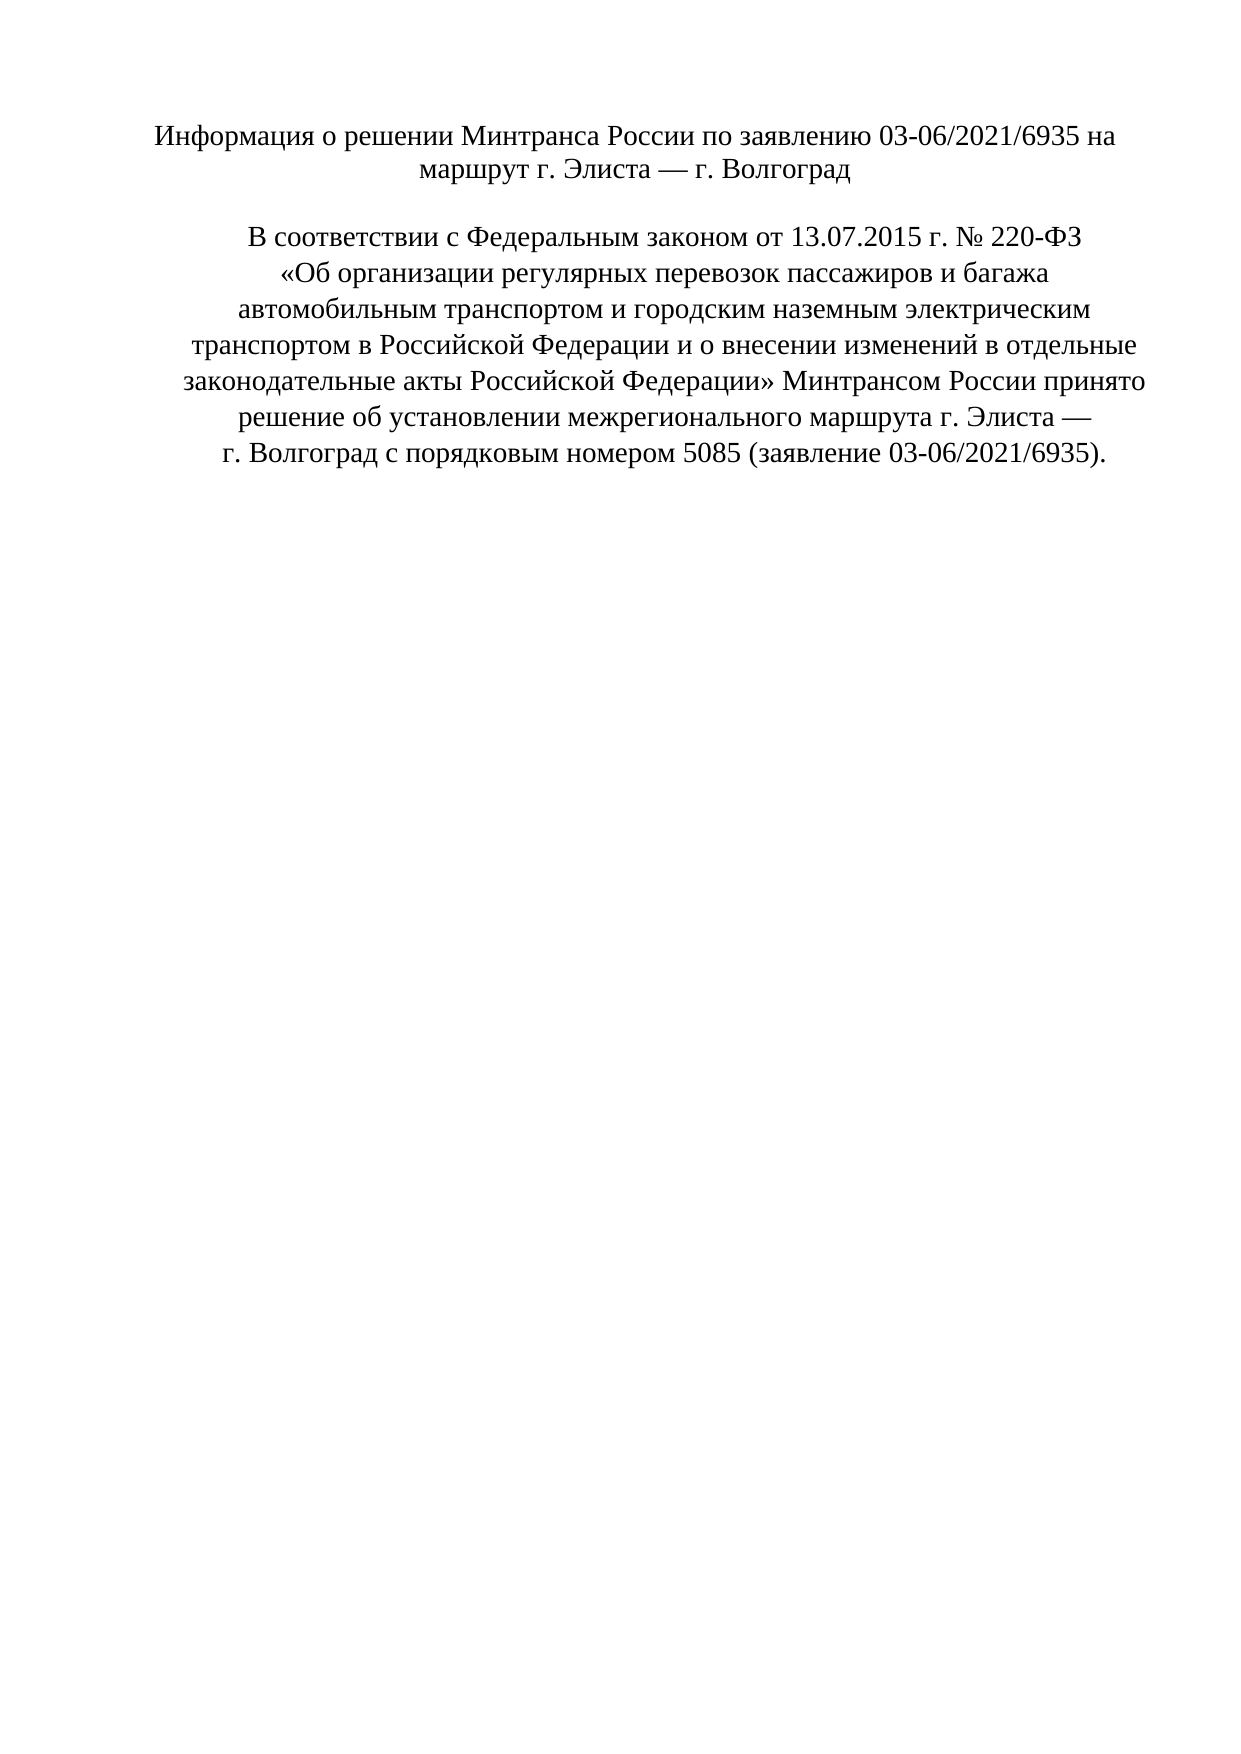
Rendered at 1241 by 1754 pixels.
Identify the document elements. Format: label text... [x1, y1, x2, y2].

text Информация о решении Минтранса России по заявлению 03-06/2021/6935 на маршрут г. Элиста — г. Волгоград [118, 118, 1152, 185]
text В соответствии с Федеральным законом от 13.07.2015 г. № 220-ФЗ «Об организации регулярных перевозок пассажиров и багажа автомобильным транспортом и городским наземным электрическим транспортом в Российской Федерации и о внесении изменений в отдельные законодательные акты Российской Федерации» Минтрансом России принято решение об установлении межрегионального маршрута г. Элиста — г. Волгоград с порядковым номером 5085 (заявление 03-06/2021/6935). [177, 219, 1152, 469]
